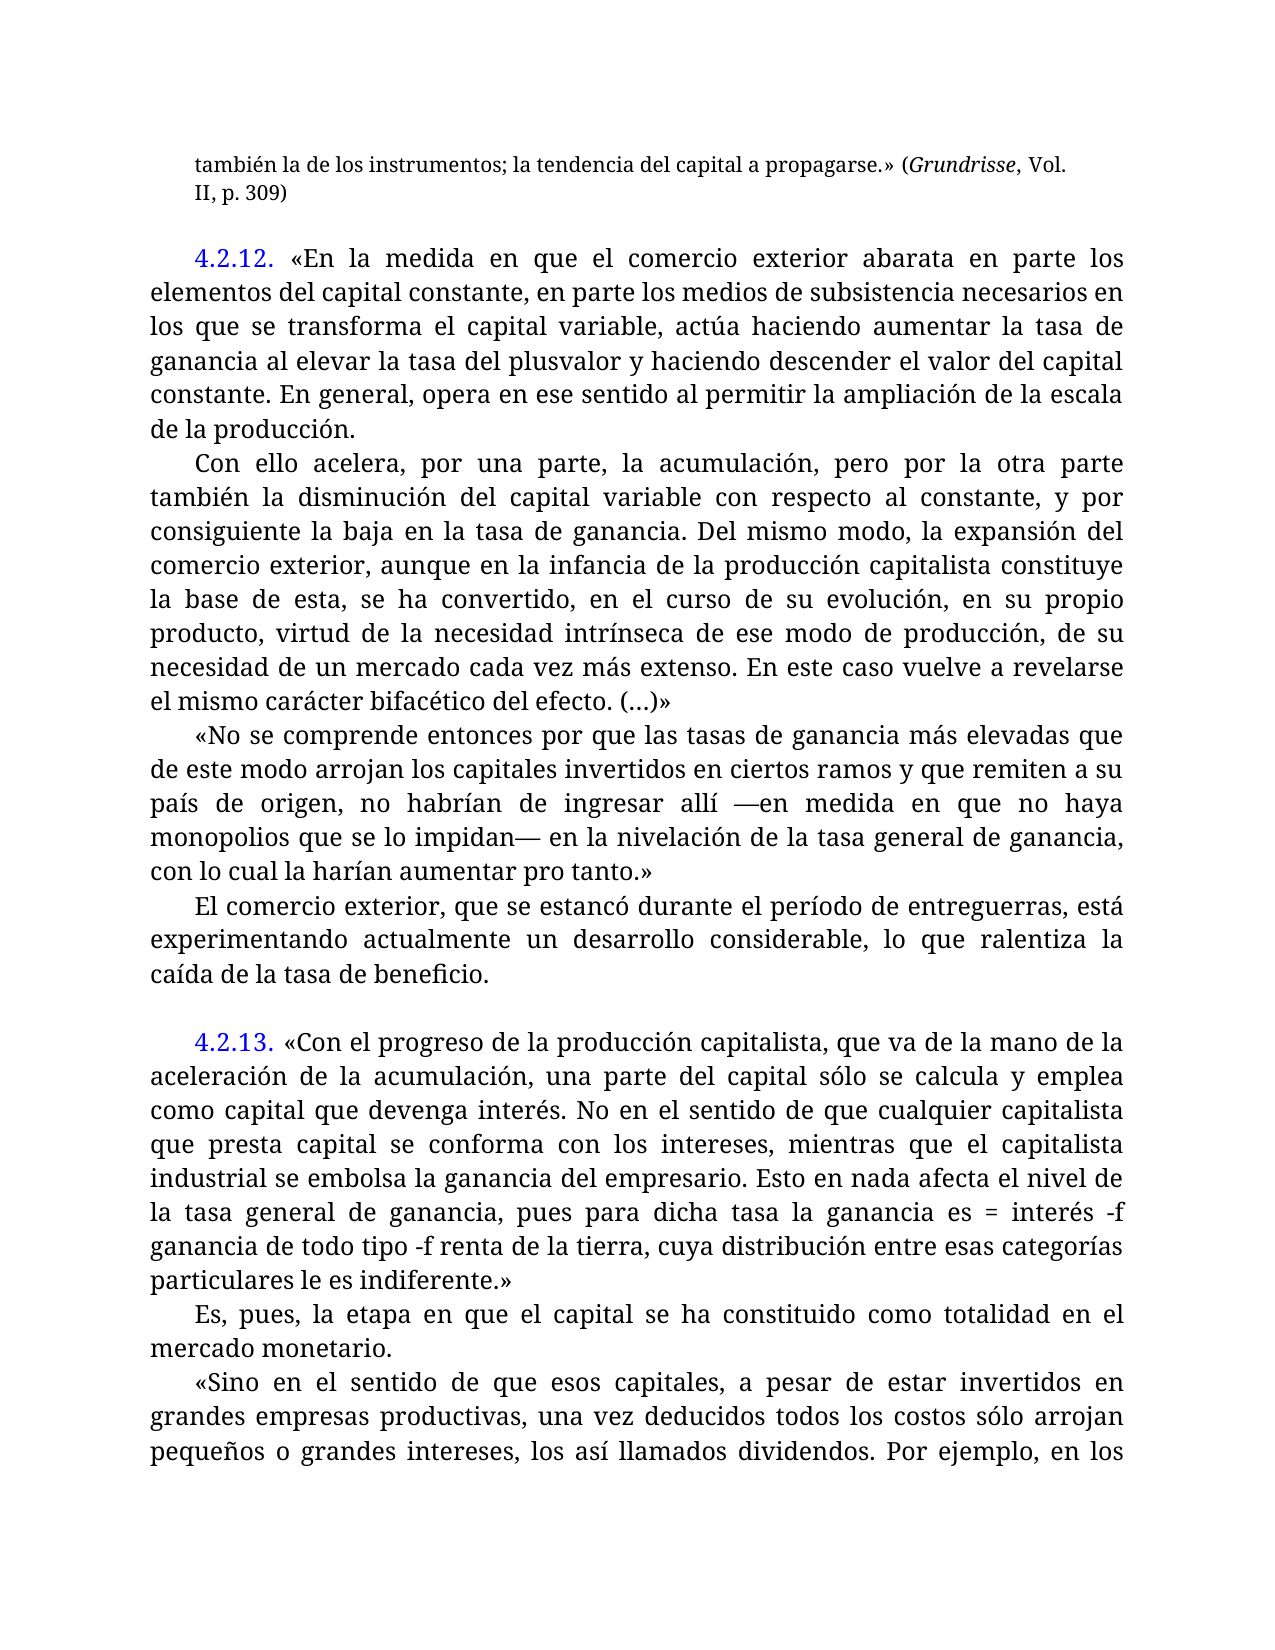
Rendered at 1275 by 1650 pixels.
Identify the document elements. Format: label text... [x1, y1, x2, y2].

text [150, 1365, 1125, 1467]
text 4.2.13. «Con el progreso de la producción capitalista, que va de la mano de la aceleración de la acumulación, una parte del capital sólo se calcula y emplea como capital que devenga interés. No en el sentido de que cualquier capitalista que presta capital se conforma con los intereses, mientras que el capitalista industrial se embolsa la ganancia del empresario. Esto en nada afecta el nivel de la tasa general de ganancia, pues para dicha tasa la ganancia es = interés -f ganancia de todo tipo -f renta de la tierra, cuya distribución entre esas categorías particulares le es indiferente.» [150, 1024, 1125, 1297]
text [194, 150, 1066, 207]
text Es, pues, la etapa en que el capital se ha constituido como totalidad en el mercado monetario. [150, 1297, 1125, 1365]
text Con ello acelera, por una parte, la acumulación, pero por la otra parte también la disminución del capital variable con respecto al constante, y por consiguiente la baja en la tasa de ganancia. Del mismo modo, la expansión del comercio exterior, aunque en la infancia de la producción capitalista constituye la base de esta, se ha convertido, en el curso de su evolución, en su propio producto, virtud de la necesidad intrínseca de ese modo de producción, de su necesidad de un mercado cada vez más extenso. En este caso vuelve a revelarse el mismo carácter bifacético del efecto. (…)» [150, 445, 1125, 718]
text 4.2.12. «En la medida en que el comercio exterior abarata en parte los elementos del capital constante, en parte los medios de subsistencia necesarios en los que se transforma el capital variable, actúa haciendo aumentar la tasa de ganancia al elevar la tasa del plusvalor y haciendo descender el valor del capital constante. En general, opera en ese sentido al permitir la ampliación de la escala de la producción. [150, 241, 1125, 445]
text El comercio exterior, que se estancó durante el período de entreguerras, está experimentando actualmente un desarrollo considerable, lo que ralentiza la caída de la tasa de beneficio. [150, 888, 1125, 990]
text «No se comprende entonces por que las tasas de ganancia más elevadas que de este modo arrojan los capitales invertidos en ciertos ramos y que remiten a su país de origen, no habrían de ingresar allí —en medida en que no haya monopolios que se lo impidan— en la nivelación de la tasa general de ganancia, con lo cual la harían aumentar pro tanto.» [150, 718, 1125, 888]
